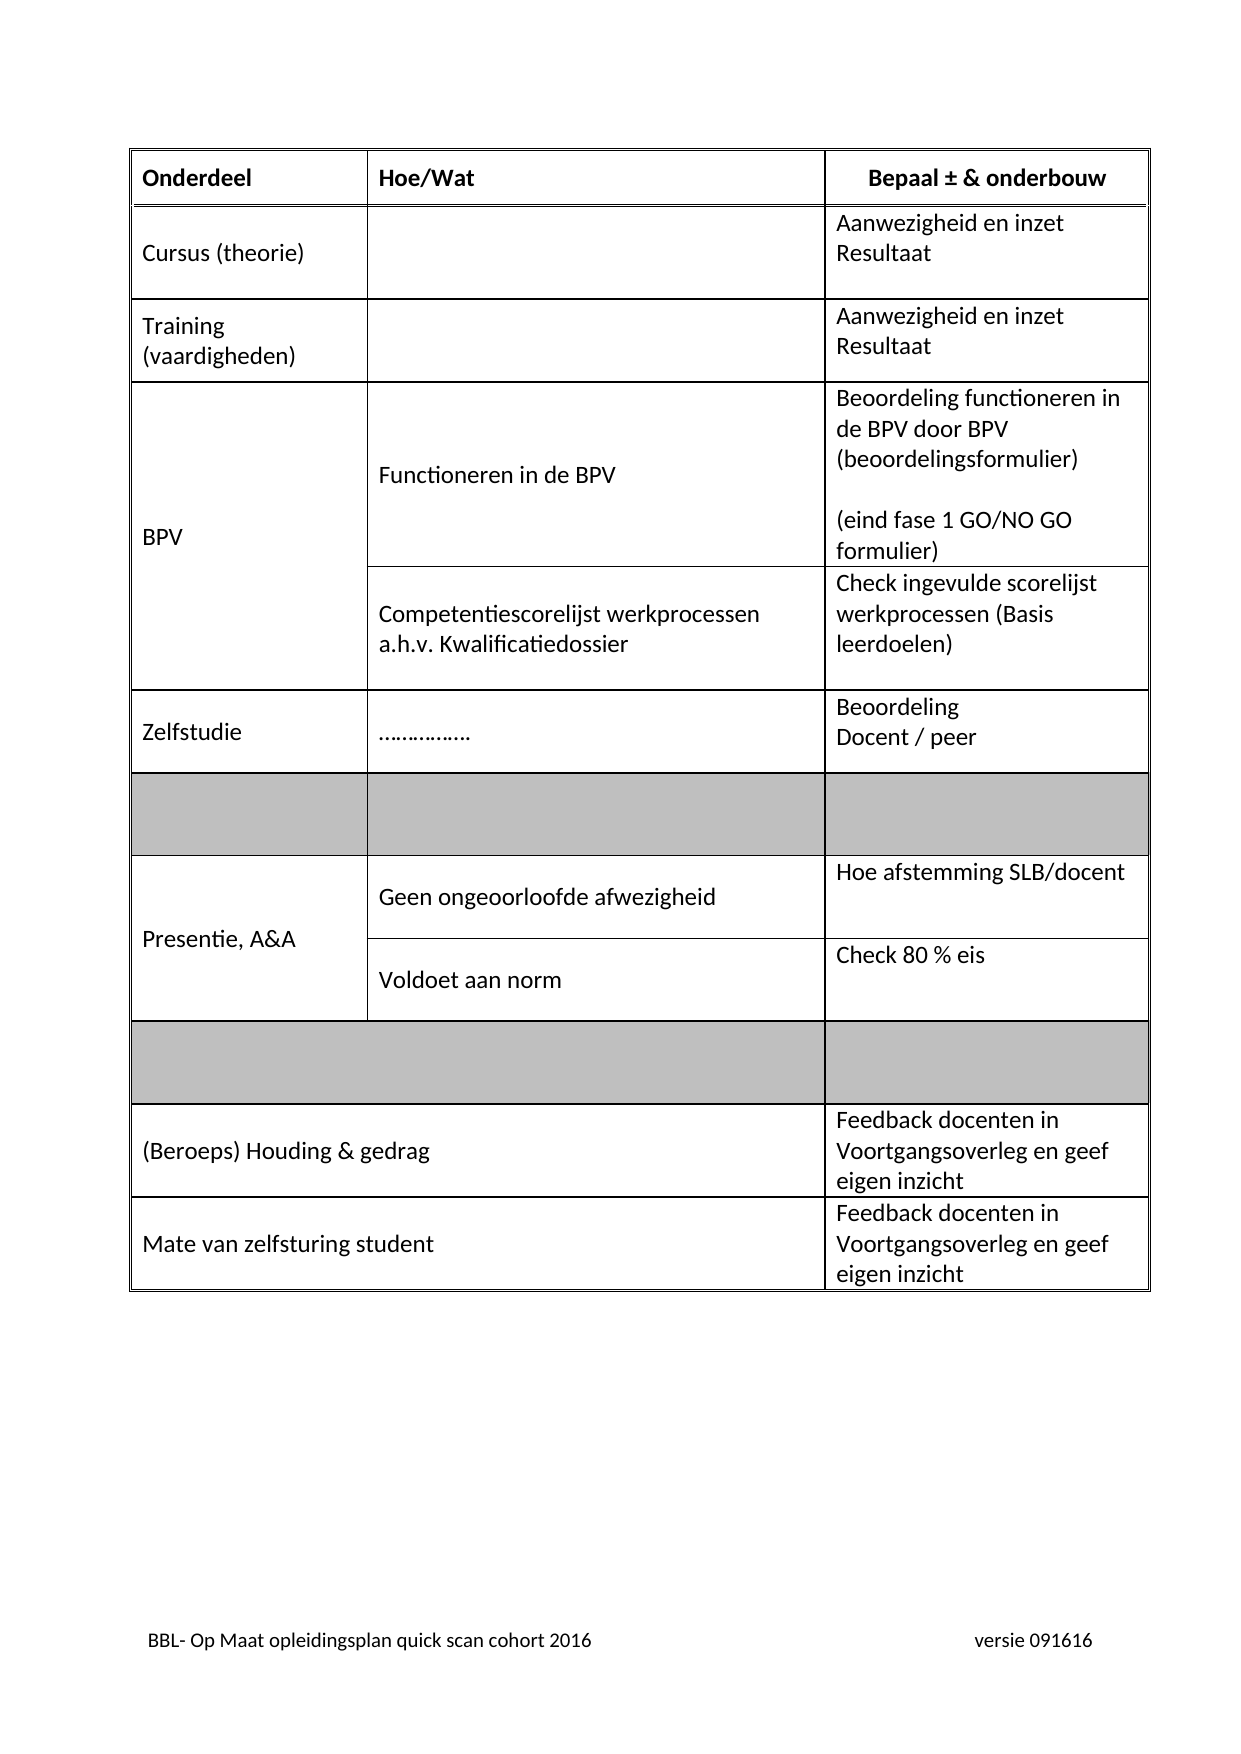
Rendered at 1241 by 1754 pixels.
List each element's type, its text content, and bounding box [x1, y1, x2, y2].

table_cell Beoordeling functioneren in de BPV door BPV (beoordelingsformulier) (eind fase 1 GO/NO GO formulier) [826, 383, 1148, 566]
table_cell Zelfstudie [132, 691, 367, 772]
table_cell Beoordeling Docent / peer [826, 691, 1148, 772]
table_cell [368, 300, 824, 381]
table_cell [132, 774, 367, 855]
table_cell Competentiescorelijst werkprocessen a.h.v. Kwalificatiedossier [368, 567, 824, 689]
table_cell [826, 1022, 1148, 1103]
table_cell Presentie, A&A [132, 856, 367, 1020]
table_cell [368, 774, 824, 855]
table_header Bepaal ± & onderbouw [826, 151, 1148, 203]
table_cell Functioneren in de BPV [368, 383, 824, 566]
table_cell Hoe afstemming SLB/docent [826, 856, 1148, 937]
table_cell Voldoet aan norm [368, 939, 824, 1020]
table_cell Feedback docenten in Voortgangsoverleg en geef eigen inzicht [826, 1198, 1148, 1289]
table_cell ……………. [368, 691, 824, 772]
table_cell Aanwezigheid en inzet Resultaat [826, 300, 1148, 381]
table_cell Training (vaardigheden) [132, 300, 367, 381]
table_cell (Beroeps) Houding & gedrag [132, 1105, 824, 1196]
table_cell BPV [132, 383, 367, 689]
table_cell Geen ongeoorloofde afwezigheid [368, 856, 824, 937]
table_cell [826, 774, 1148, 855]
table_cell [132, 1022, 824, 1103]
table_cell Feedback docenten in Voortgangsoverleg en geef eigen inzicht [826, 1105, 1148, 1196]
table_cell Check 80 % eis [826, 939, 1148, 1020]
table_cell Aanwezigheid en inzet Resultaat [826, 204, 1148, 298]
table_header Onderdeel [132, 151, 367, 203]
table_cell [368, 207, 824, 298]
table_cell Check ingevulde scorelijst werkprocessen (Basis leerdoelen) [826, 567, 1148, 689]
table_cell Mate van zelfsturing student [132, 1198, 824, 1289]
table_header Hoe/Wat [368, 151, 824, 203]
table_cell Cursus (theorie) [132, 204, 367, 298]
